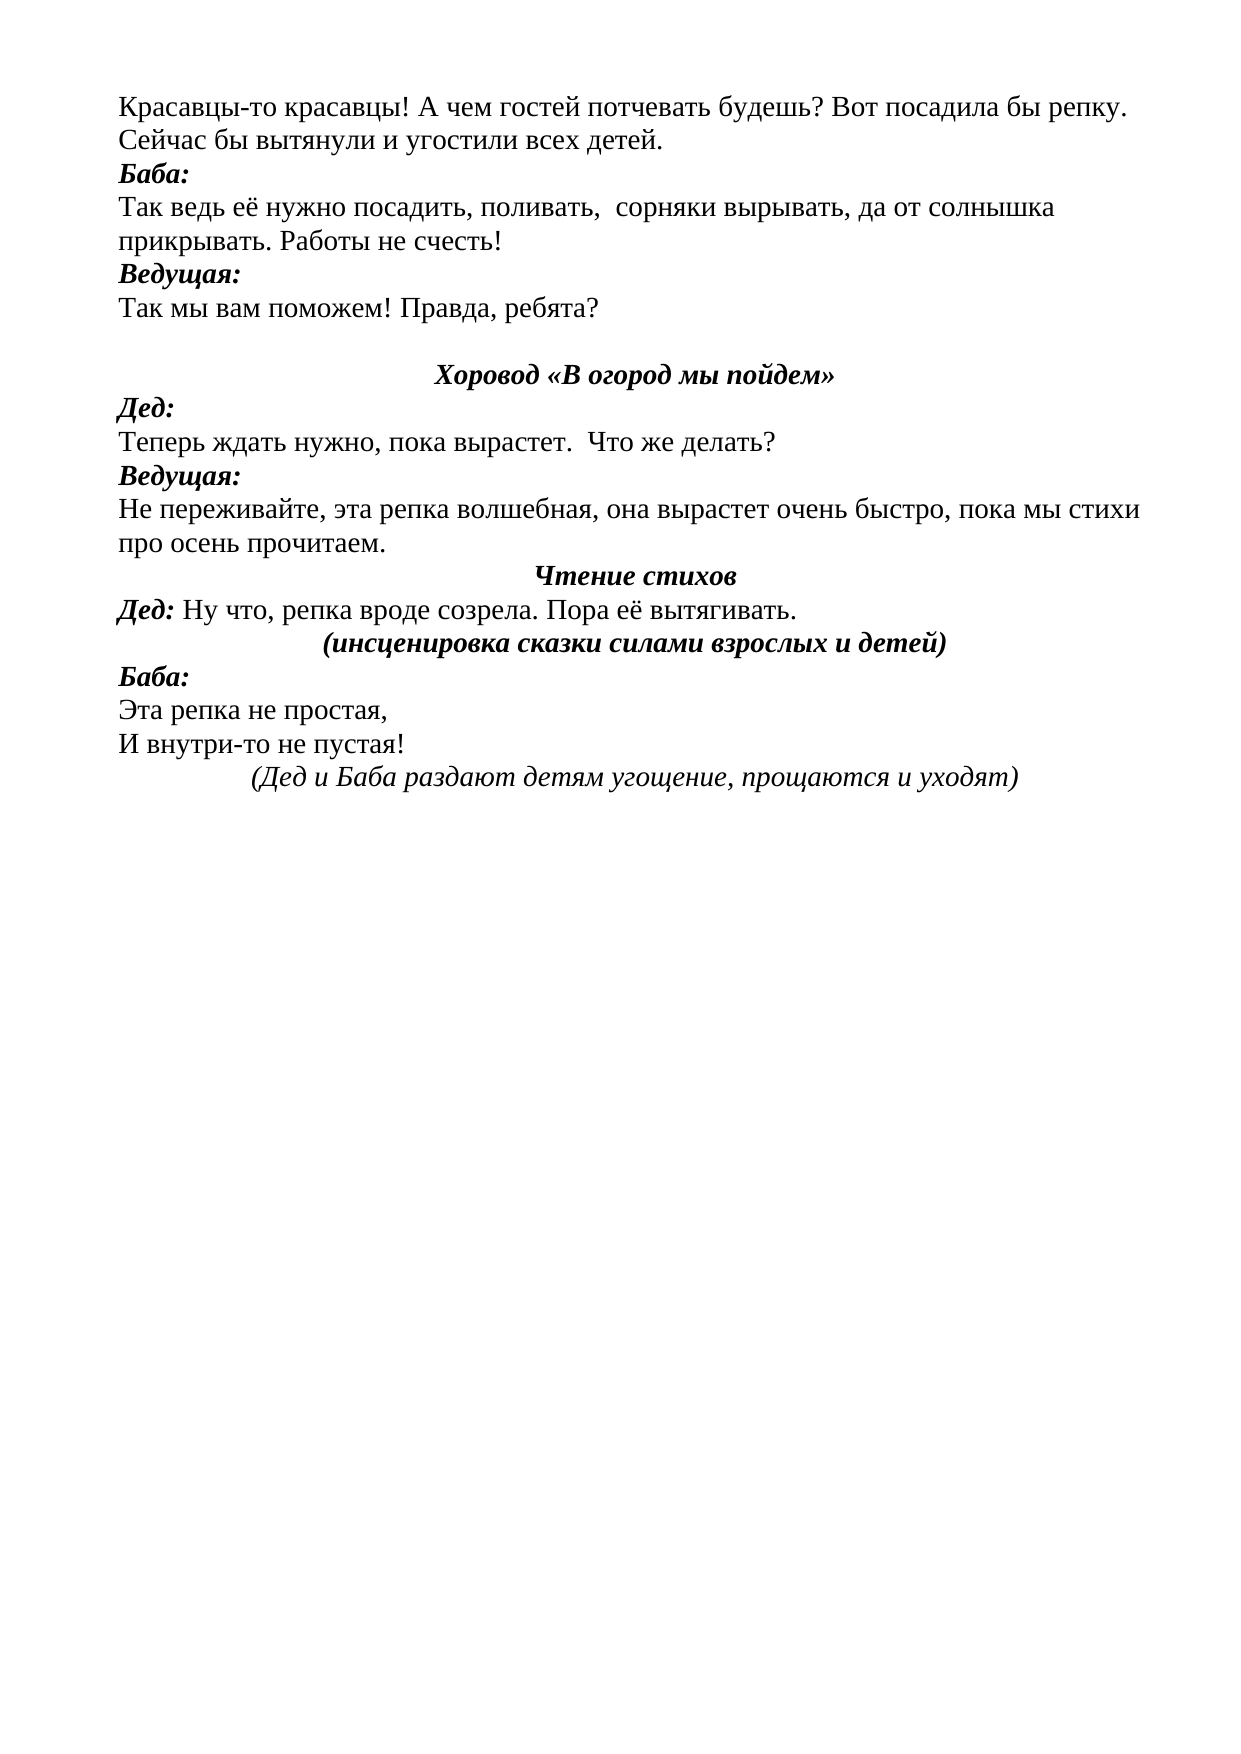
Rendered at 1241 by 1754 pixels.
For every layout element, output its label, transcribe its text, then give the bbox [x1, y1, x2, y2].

text Ведущая: [118, 458, 1152, 491]
text Так мы вам поможем! Правда, ребята? [118, 290, 1152, 323]
text Не переживайте, эта репка волшебная, она вырастет очень быстро, пока мы стихи про осень прочитаем. [118, 491, 1152, 558]
text Ведущая: [118, 256, 1152, 290]
text Баба: [118, 659, 1152, 692]
text Дед: Ну что, репка вроде созрела. Пора её вытягивать. [118, 592, 1152, 625]
text Так ведь её нужно посадить, поливать, сорняки вырывать, да от солнышка прикрывать. Работы не счесть! [118, 189, 1152, 256]
text И внутри-то не пустая! [118, 726, 1152, 759]
text Дед: [118, 391, 1152, 424]
text Эта репка не простая, [118, 692, 1152, 726]
text Баба: [118, 156, 1152, 189]
text Красавцы-то красавцы! А чем гостей потчевать будешь? Вот посадила бы репку. Сейчас бы вытянули и угостили всех детей. [118, 89, 1152, 156]
text Чтение стихов [118, 558, 1152, 592]
text (Дед и Баба раздают детям угощение, прощаются и уходят) [118, 759, 1152, 793]
text Теперь ждать нужно, пока вырастет. Что же делать? [118, 424, 1152, 458]
text Хоровод «В огород мы пойдем» [118, 357, 1152, 391]
text (инсценировка сказки силами взрослых и детей) [118, 625, 1152, 659]
